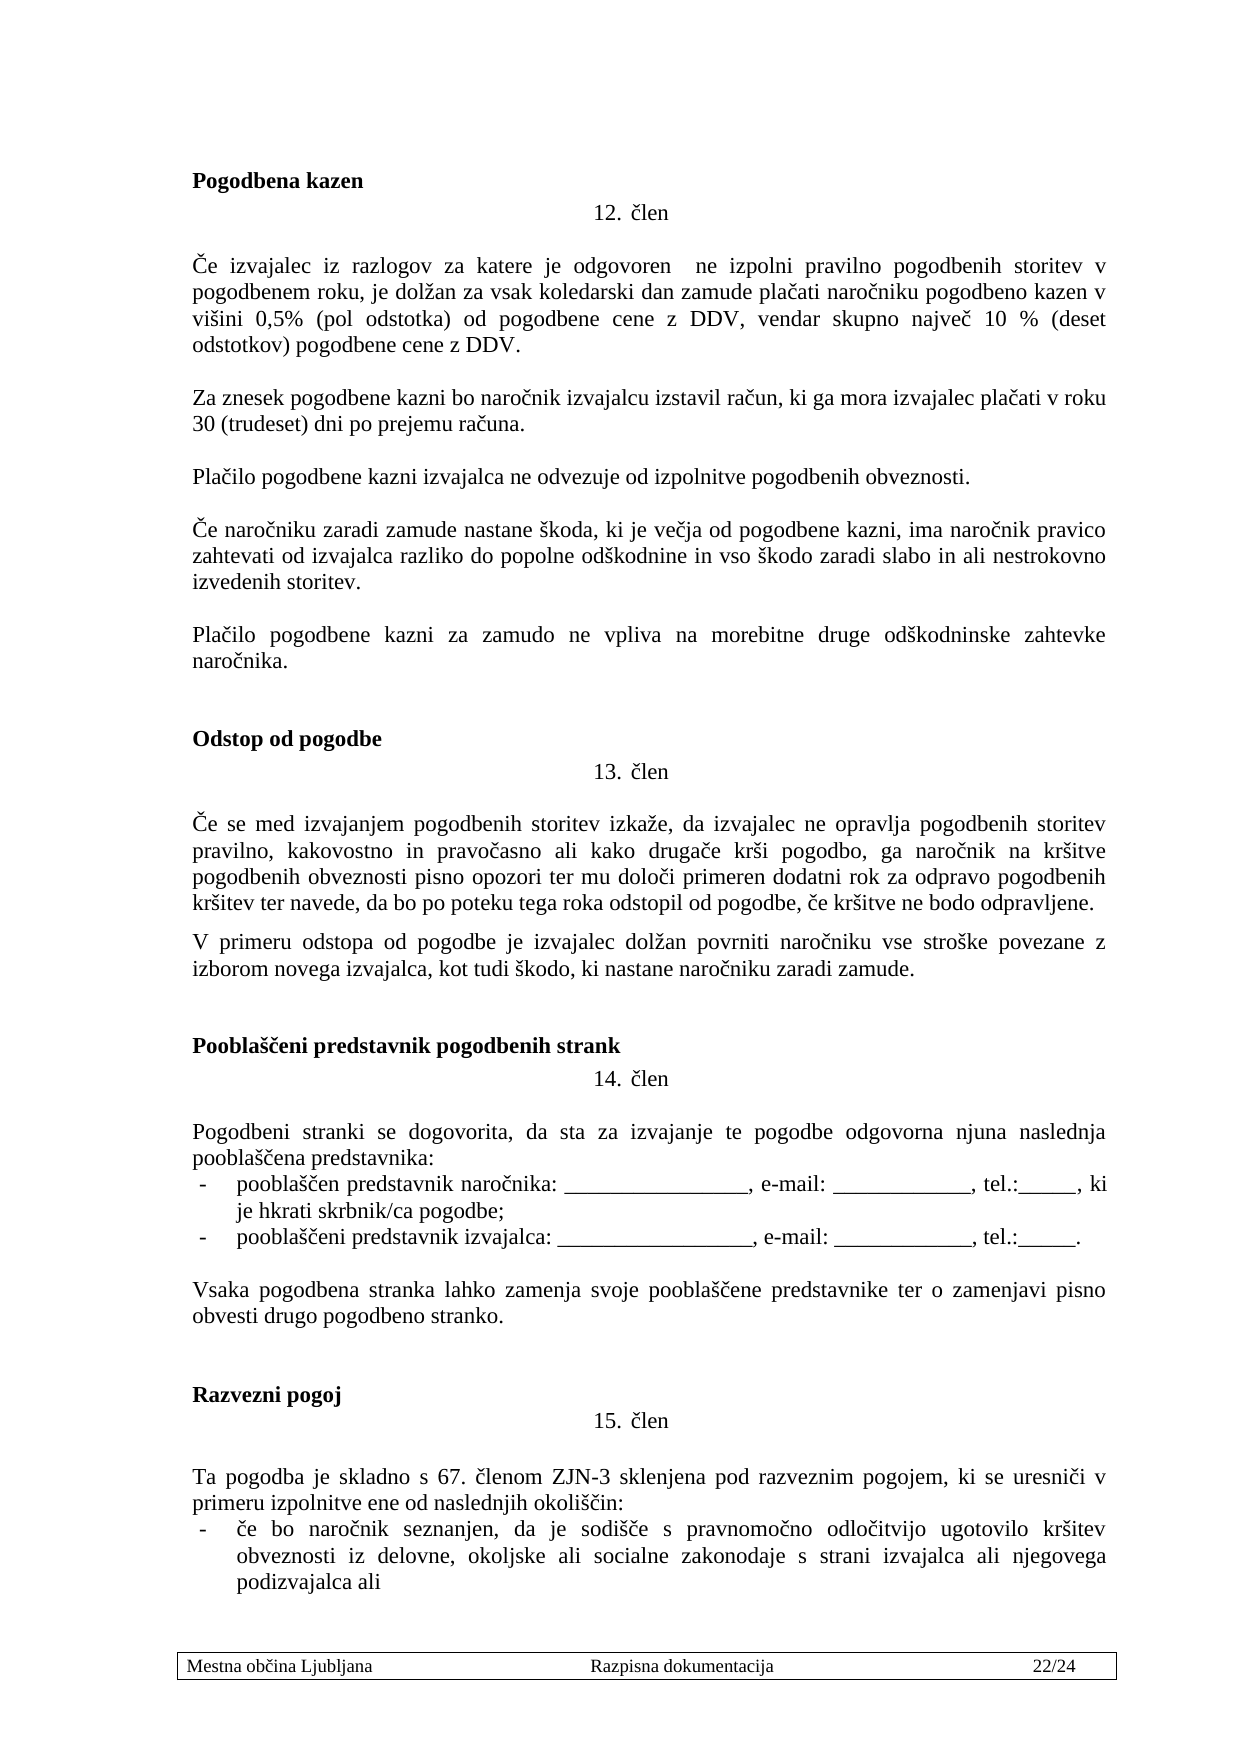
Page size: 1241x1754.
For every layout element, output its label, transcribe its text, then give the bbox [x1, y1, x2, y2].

list pooblaščen predstavnik naročnika: ________________, e-mail: ____________, tel.:_____, ki je hkrati skrbnik/ca pogodbe; [199, 1170, 1107, 1223]
text Plačilo pogodbene kazni izvajalca ne odvezuje od izpolnitve pogodbenih obveznosti. [192, 463, 1107, 489]
text Če naročniku zaradi zamude nastane škoda, ki je večja od pogodbene kazni, ima naročnik pravico zahtevati od izvajalca razliko do popolne odškodnine in vso škodo zaradi slabo in ali nestrokovno izvedenih storitev. [192, 516, 1107, 595]
text Pogodbena kazen [192, 167, 1107, 193]
list če bo naročnik seznanjen, da je sodišče s pravnomočno odločitvijo ugotovilo kršitev obveznosti iz delovne, okoljske ali socialne zakonodaje s strani izvajalca ali njegovega podizvajalca ali [199, 1515, 1107, 1594]
text Pogodbeni stranki se dogovorita, da sta za izvajanje te pogodbe odgovorna njuna naslednja pooblaščena predstavnika: [192, 1118, 1107, 1170]
list člen [154, 1408, 1107, 1434]
list člen [154, 758, 1107, 784]
list člen [154, 1065, 1107, 1091]
list pooblaščeni predstavnik izvajalca: _________________, e-mail: ____________, tel.:_____. [199, 1223, 1107, 1249]
text Odstop od pogodbe [192, 725, 1107, 751]
list člen [154, 199, 1107, 226]
text Če se med izvajanjem pogodbenih storitev izkaže, da izvajalec ne opravlja pogodbenih storitev pravilno, kakovostno in pravočasno ali kako drugače krši pogodbo, ga naročnik na kršitve pogodbenih obveznosti pisno opozori ter mu določi primeren dodatni rok za odpravo pogodbenih kršitev ter navede, da bo po poteku tega roka odstopil od pogodbe, če kršitve ne bodo odpravljene. [192, 810, 1107, 916]
text Pooblaščeni predstavnik pogodbenih strank [192, 1032, 1107, 1059]
text Če izvajalec iz razlogov za katere je odgovoren ne izpolni pravilno pogodbenih storitev v pogodbenem roku, je dolžan za vsak koledarski dan zamude plačati naročniku pogodbeno kazen v višini 0,5% (pol odstotka) od pogodbene cene z DDV, vendar skupno največ 10 % (deset odstotkov) pogodbene cene z DDV. [192, 252, 1107, 357]
text V primeru odstopa od pogodbe je izvajalec dolžan povrniti naročniku vse stroške povezane z izborom novega izvajalca, kot tudi škodo, ki nastane naročniku zaradi zamude. [192, 928, 1107, 981]
text Razvezni pogoj [192, 1381, 1107, 1408]
text Plačilo pogodbene kazni za zamudo ne vpliva na morebitne druge odškodninske zahtevke naročnika. [192, 621, 1107, 674]
text Ta pogodba je skladno s 67. členom ZJN-3 sklenjena pod razveznim pogojem, ki se uresniči v primeru izpolnitve ene od naslednjih okoliščin: [192, 1463, 1107, 1515]
text Vsaka pogodbena stranka lahko zamenja svoje pooblaščene predstavnike ter o zamenjavi pisno obvesti drugo pogodbeno stranko. [192, 1276, 1107, 1328]
text Za znesek pogodbene kazni bo naročnik izvajalcu izstavil račun, ki ga mora izvajalec plačati v roku 30 (trudeset) dni po prejemu računa. [192, 384, 1107, 437]
